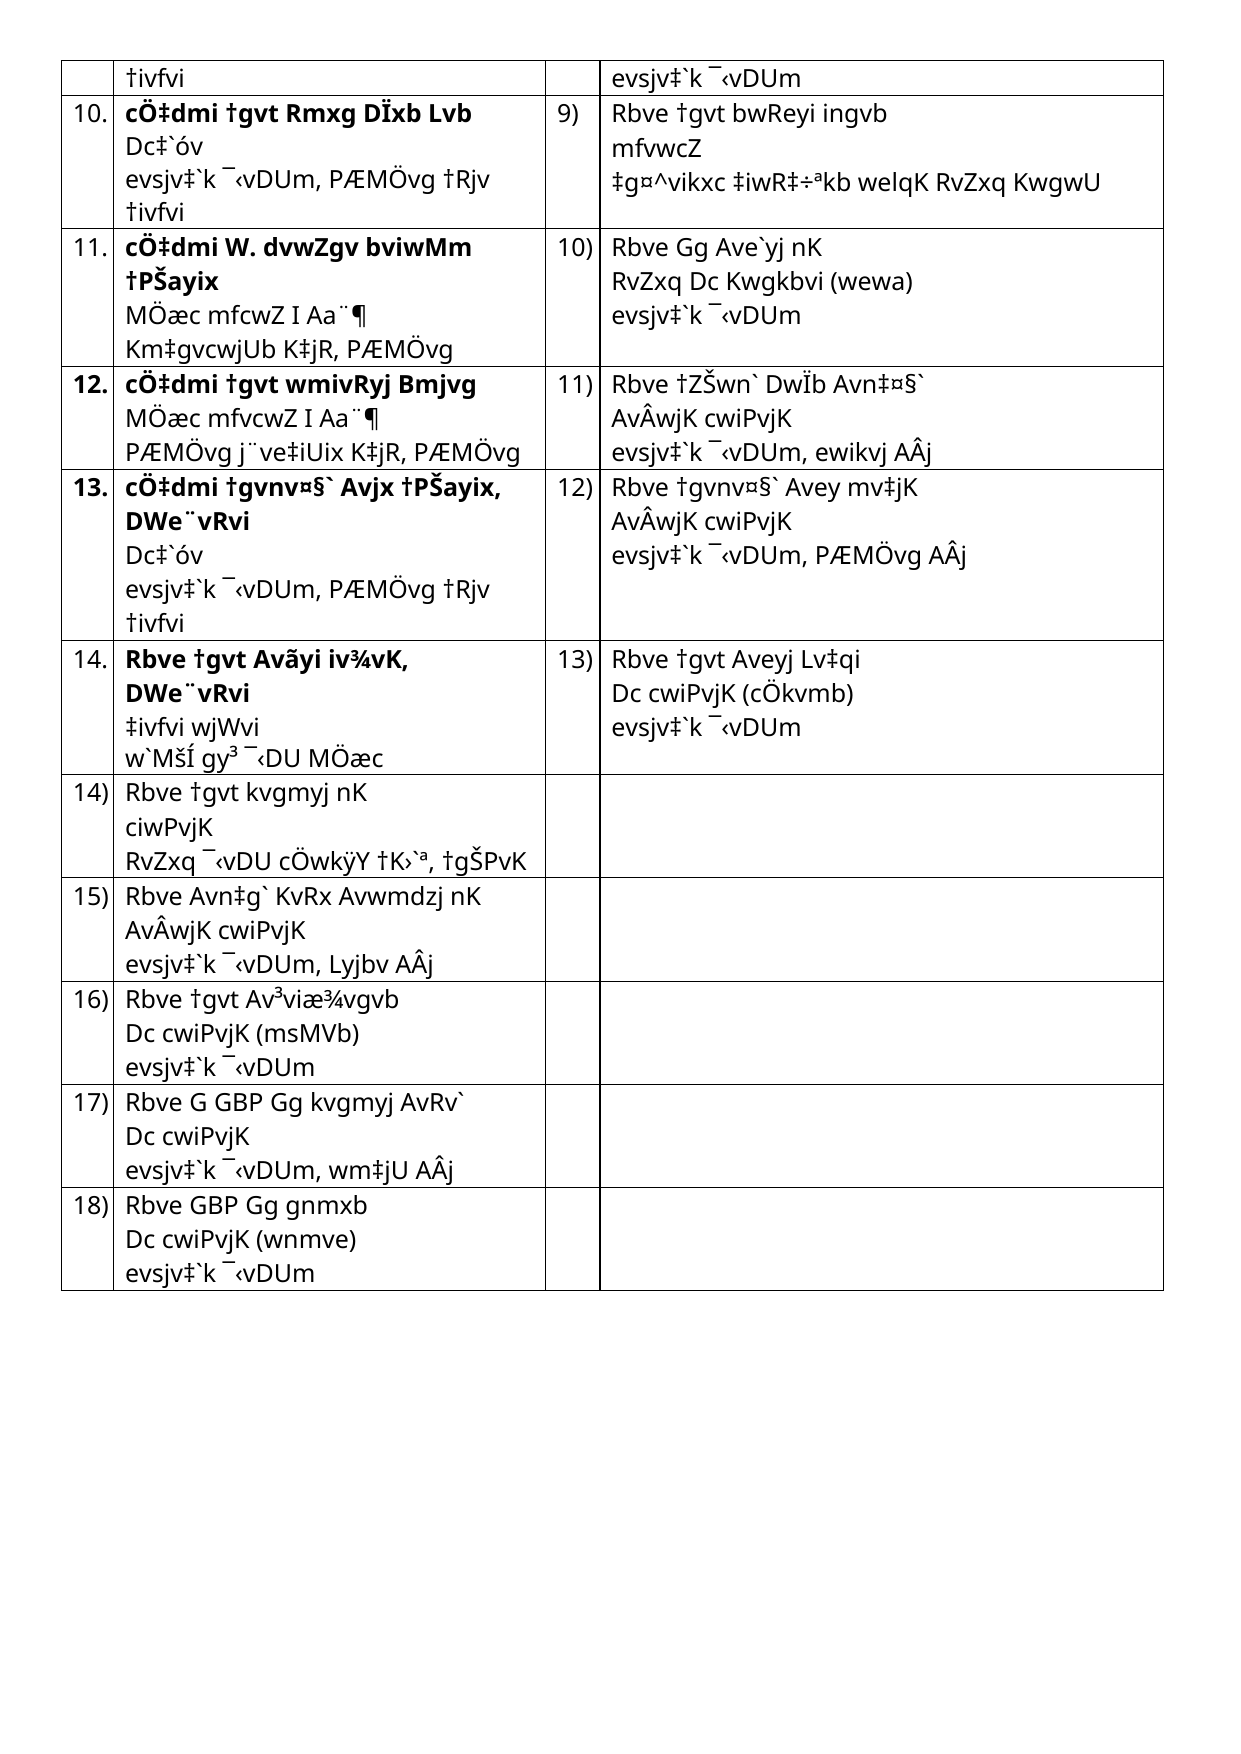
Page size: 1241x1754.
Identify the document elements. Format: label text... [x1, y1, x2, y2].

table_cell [601, 61, 1163, 95]
table_cell cÖ‡dmi †gvt wmivRyj Bmjvg MÖæc mfvcwZ I Aa¨¶ PÆMÖvg j¨ve‡iUix K‡jR, PÆMÖvg [114, 367, 545, 469]
table_cell [62, 61, 113, 95]
table_cell Rbve G GBP Gg kvgmyj AvRv` Dc cwiPvjK evsjv‡`k ¯‹vDUm, wm‡jU AÂj [114, 1085, 545, 1187]
table_cell Rbve †ZŠwn` DwÏb Avn‡¤§` AvÂwjK cwiPvjK evsjv‡`k ¯‹vDUm, ewikvj AÂj [601, 367, 1163, 469]
table_cell Rbve †gvt kvgmyj nK ciwPvjK RvZxq ¯‹vDU cÖwkÿY †K›`ª, †gŠPvK [114, 775, 545, 877]
table_cell Rbve †gvt Av³viæ¾vgvb Dc cwiPvjK (msMVb) evsjv‡`k ¯‹vDUm [114, 982, 545, 1084]
table_cell Rbve †gvt Aveyj Lv‡qi Dc cwiPvjK (cÖkvmb) evsjv‡`k ¯‹vDUm [601, 641, 1163, 774]
table_cell [546, 470, 599, 640]
table_cell [546, 96, 599, 228]
table_cell [62, 775, 113, 877]
table_cell [62, 982, 113, 1084]
table_cell [546, 367, 599, 469]
table_cell [62, 1188, 113, 1290]
table_cell cÖ‡dmi †gvnv¤§` Avjx †PŠayix, DWe¨vRvi Dc‡`óv evsjv‡`k ¯‹vDUm, PÆMÖvg †Rjv †ivfvi [114, 470, 545, 640]
table_cell [546, 878, 599, 981]
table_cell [114, 61, 545, 95]
table_cell [62, 641, 113, 774]
table_cell [62, 367, 113, 469]
table_cell cÖ‡dmi W. dvwZgv bviwMm †PŠayix MÖæc mfcwZ I Aa¨¶ Km‡gvcwjUb K‡jR, PÆMÖvg [114, 229, 545, 366]
table_cell [546, 641, 599, 774]
table_cell [601, 775, 1163, 877]
table_cell [62, 96, 113, 228]
table_cell Rbve †gvnv¤§` Avey mv‡jK AvÂwjK cwiPvjK evsjv‡`k ¯‹vDUm, PÆMÖvg AÂj [601, 470, 1163, 640]
table_cell [62, 470, 113, 640]
table_cell [546, 982, 599, 1084]
table_cell [546, 775, 599, 877]
table_cell [546, 229, 599, 366]
table_cell [62, 878, 113, 981]
table_cell [601, 1085, 1163, 1187]
table_cell Rbve Avn‡g` KvRx Avwmdzj nK AvÂwjK cwiPvjK evsjv‡`k ¯‹vDUm, Lyjbv AÂj [114, 878, 545, 981]
table_cell [546, 61, 599, 95]
table_cell Rbve Gg Ave`yj nK RvZxq Dc Kwgkbvi (wewa) evsjv‡`k ¯‹vDUm [601, 229, 1163, 366]
table_cell Rbve GBP Gg gnmxb Dc cwiPvjK (wnmve) evsjv‡`k ¯‹vDUm [114, 1188, 545, 1290]
table_cell Rbve †gvt Avãyi iv¾vK, DWe¨vRvi ‡ivfvi wjWvi w`MšÍ gy³ ¯‹DU MÖæc [114, 641, 545, 774]
table_cell cÖ‡dmi †gvt Rmxg DÏxb Lvb Dc‡`óv evsjv‡`k ¯‹vDUm, PÆMÖvg †Rjv †ivfvi [114, 96, 545, 228]
table_cell [601, 1188, 1163, 1290]
table_cell [546, 1188, 599, 1290]
table_cell [601, 878, 1163, 981]
table_cell [601, 982, 1163, 1084]
table_cell [62, 229, 113, 366]
table_cell Rbve †gvt bwReyi ingvb mfvwcZ ‡g¤^vikxc ‡iwR‡÷ªkb welqK RvZxq KwgwU [601, 96, 1163, 228]
table_cell [546, 1085, 599, 1187]
table_cell [62, 1085, 113, 1187]
